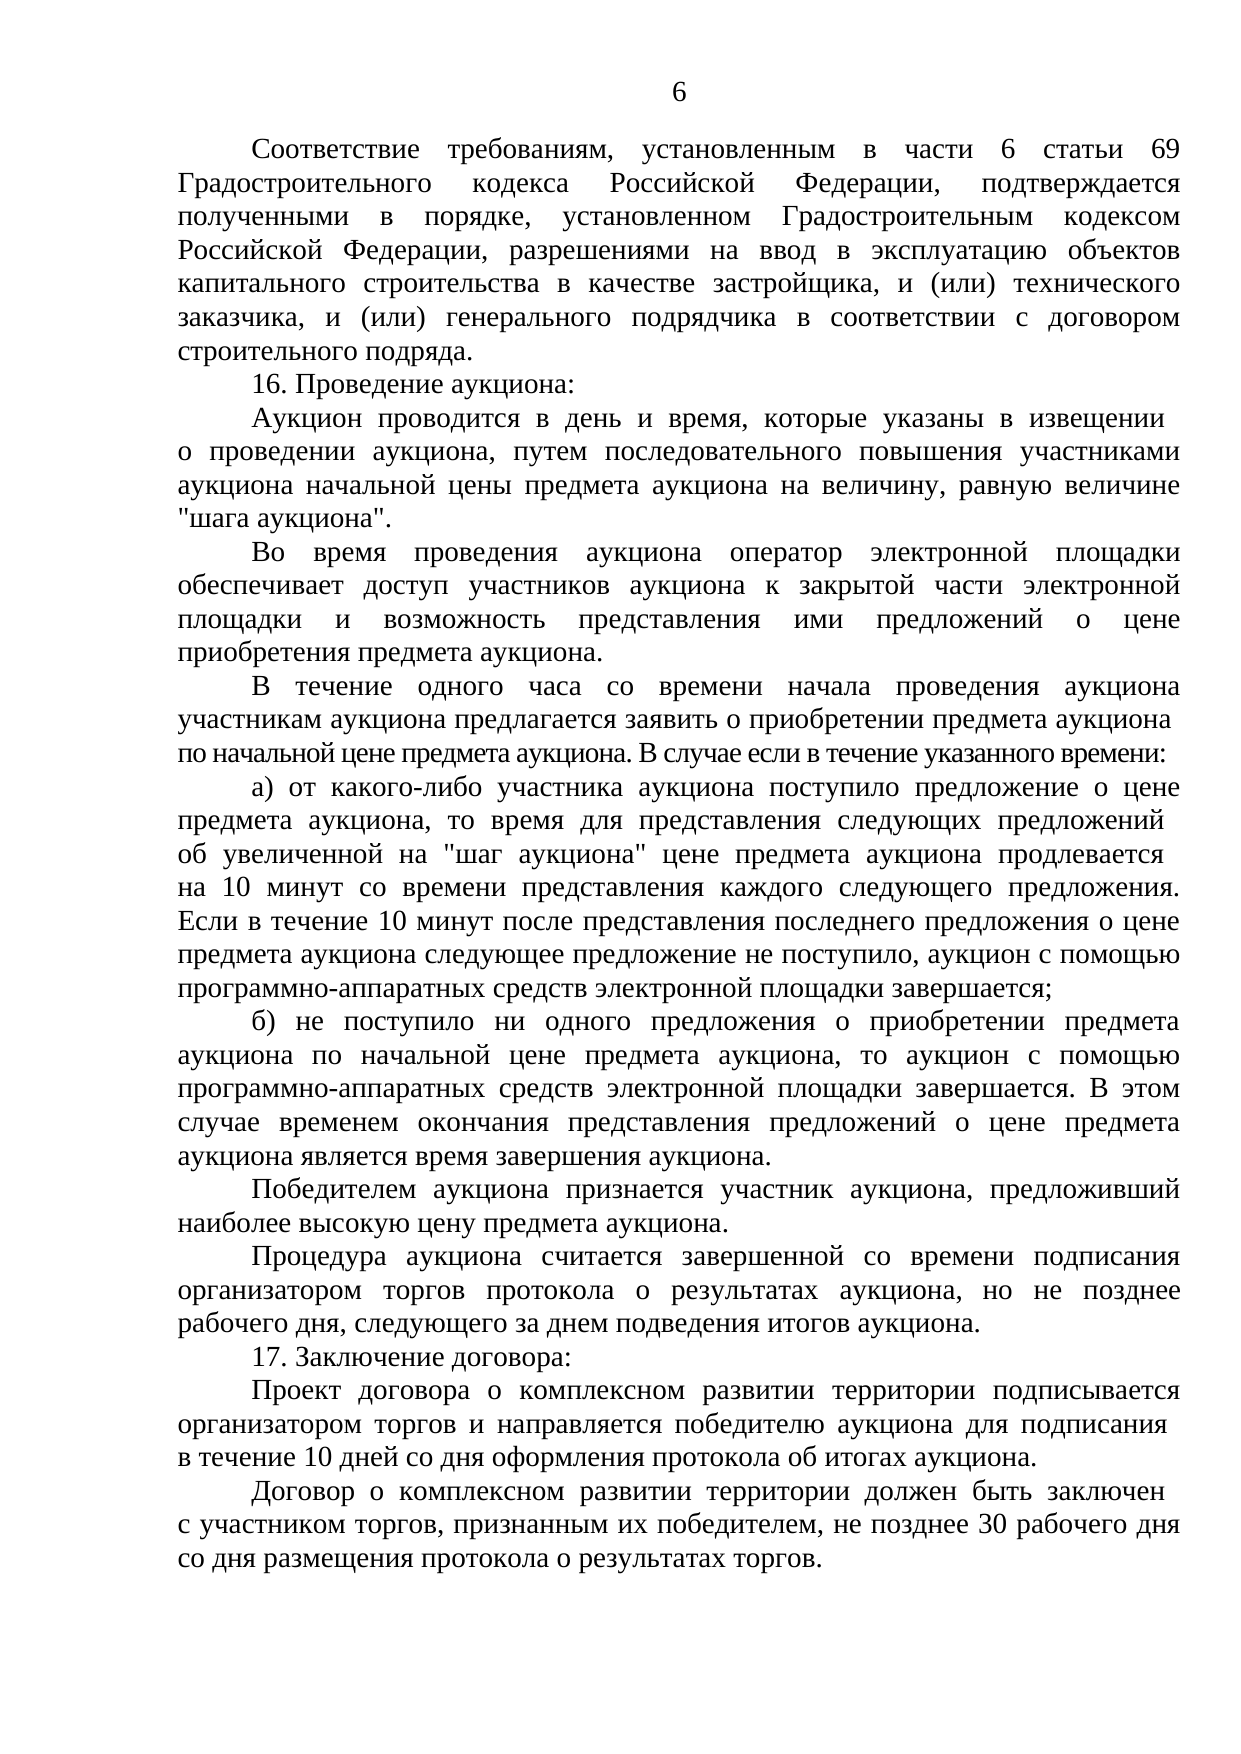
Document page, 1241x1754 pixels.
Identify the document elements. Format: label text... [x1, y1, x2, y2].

text Договор о комплексном развитии территории должен быть заключен с участником торгов, признанным их победителем, не позднее 30 рабочего дня со дня размещения протокола о результатах торгов. [177, 1473, 1181, 1574]
text Процедура аукциона считается завершенной со времени подписания организатором торгов протокола о результатах аукциона, но не позднее рабочего дня, следующего за днем подведения итогов аукциона. [177, 1238, 1181, 1339]
text 17. Заключение договора: [177, 1339, 1181, 1372]
text Аукцион проводится в день и время, которые указаны в извещении о проведении аукциона, путем последовательного повышения участниками аукциона начальной цены предмета аукциона на величину, равную величине "шага аукциона". [177, 400, 1181, 534]
text а) от какого-либо участника аукциона поступило предложение о цене предмета аукциона, то время для представления следующих предложений об увеличенной на "шаг аукциона" цене предмета аукциона продлевается на 10 минут со времени представления каждого следующего предложения. Если в течение 10 минут после представления последнего предложения о цене предмета аукциона следующее предложение не поступило, аукцион с помощью программно-аппаратных средств электронной площадки завершается; [177, 769, 1181, 1003]
text Победителем аукциона признается участник аукциона, предложивший наиболее высокую цену предмета аукциона. [177, 1171, 1181, 1238]
text Соответствие требованиям, установленным в части 6 статьи 69 Градостроительного кодекса Российской Федерации, подтверждается полученными в порядке, установленном Градостроительным кодексом Российской Федерации, разрешениями на ввод в эксплуатацию объектов капитального строительства в качестве застройщика, и (или) технического заказчика, и (или) генерального подрядчика в соответствии с договором строительного подряда. [177, 131, 1181, 366]
text Проект договора о комплексном развитии территории подписывается организатором торгов и направляется победителю аукциона для подписания в течение 10 дней со дня оформления протокола об итогах аукциона. [177, 1372, 1181, 1473]
text б) не поступило ни одного предложения о приобретении предмета аукциона по начальной цене предмета аукциона, то аукцион с помощью программно-аппаратных средств электронной площадки завершается. В этом случае временем окончания представления предложений о цене предмета аукциона является время завершения аукциона. [177, 1003, 1181, 1171]
text 16. Проведение аукциона: [177, 366, 1181, 400]
text В течение одного часа со времени начала проведения аукциона участникам аукциона предлагается заявить о приобретении предмета аукциона по начальной цене предмета аукциона. В случае если в течение указанного времени: [177, 668, 1181, 769]
text Во время проведения аукциона оператор электронной площадки обеспечивает доступ участников аукциона к закрытой части электронной площадки и возможность представления ими предложений о цене приобретения предмета аукциона. [177, 534, 1181, 668]
